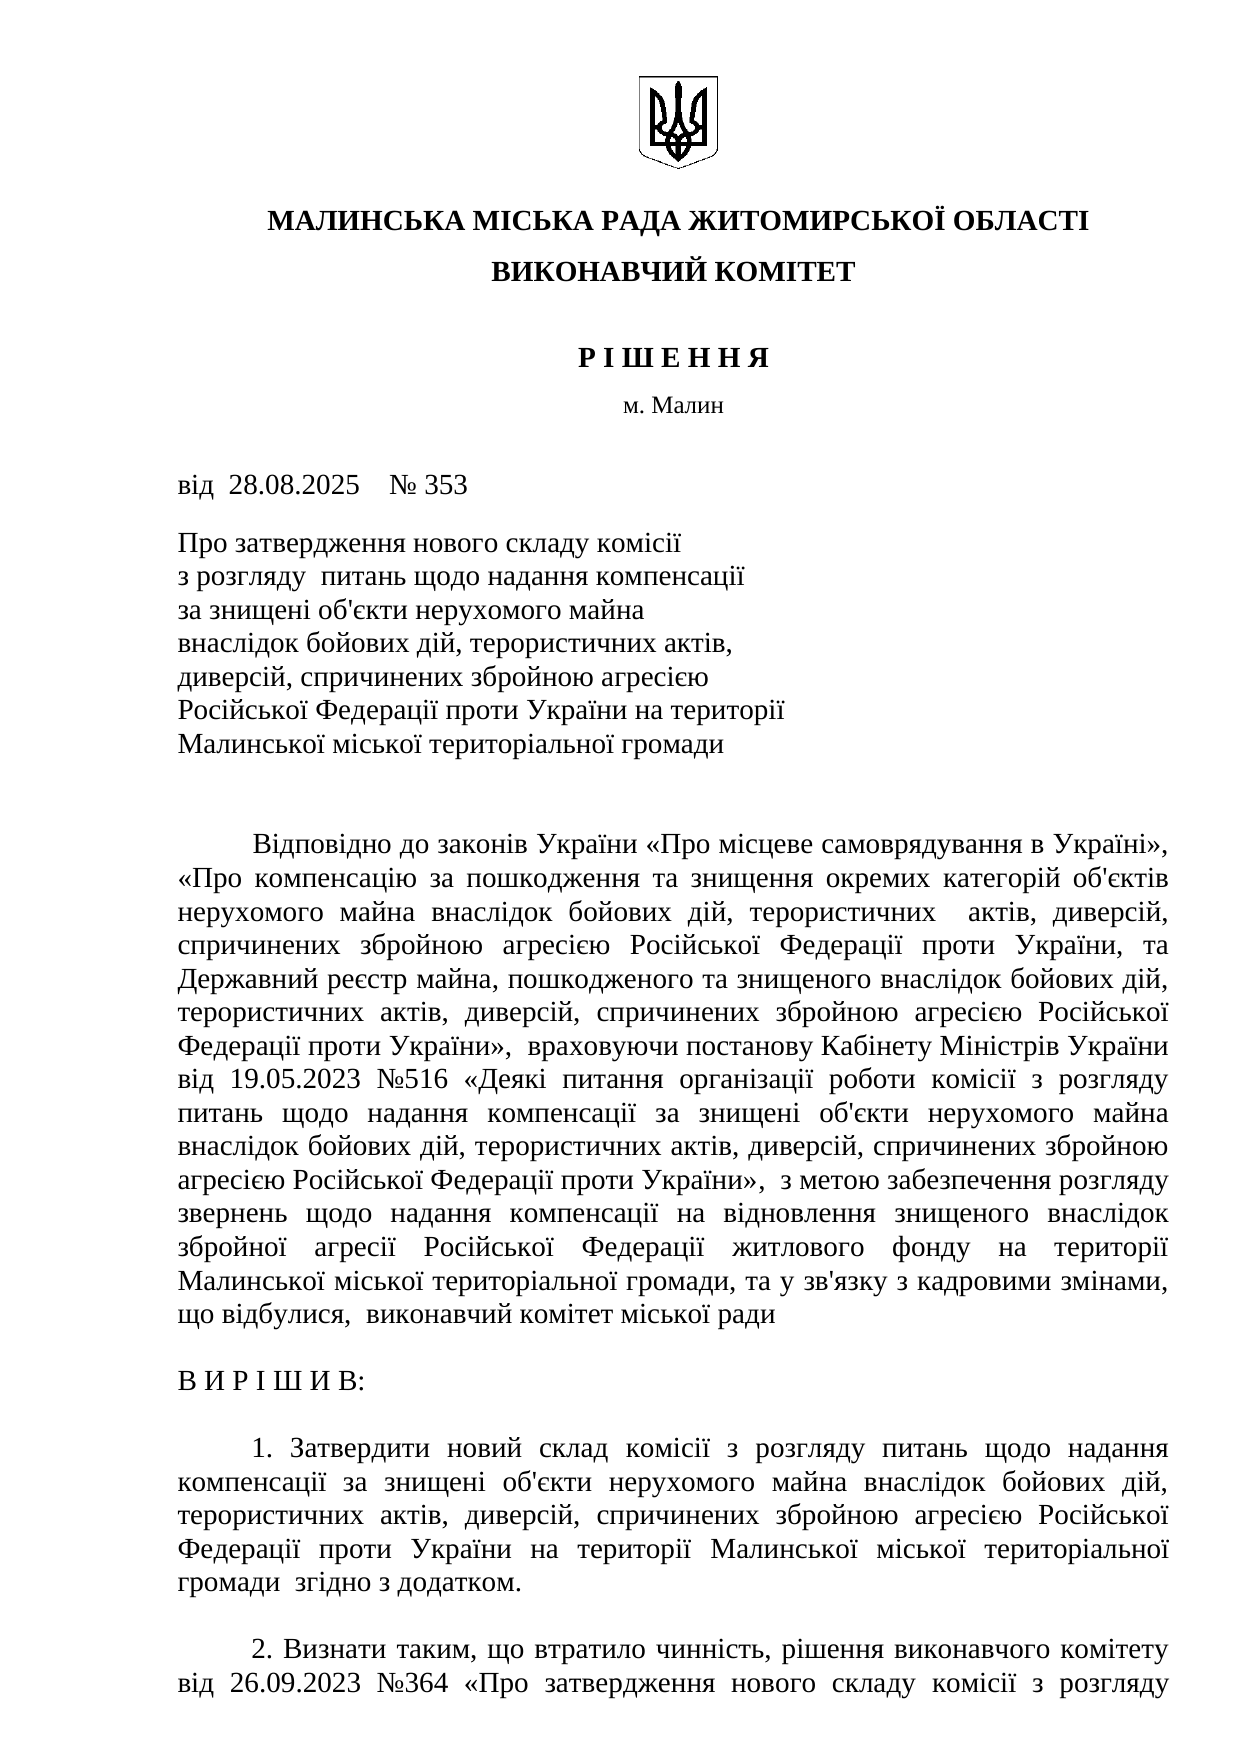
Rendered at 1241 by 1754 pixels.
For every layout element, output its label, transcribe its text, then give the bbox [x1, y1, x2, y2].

text м. Малин [177, 390, 1169, 419]
text внаслідок бойових дій, терористичних актів, [177, 625, 1169, 659]
text 1. Затвердити новий склад комісії з розгляду питань щодо надання компенсації за знищені об'єкти нерухомого майна внаслідок бойових дій, терористичних актів, диверсій, спричинених збройною агресією Російської Федерації проти України на території Малинської міської територіальної громади згідно з додатком. [177, 1430, 1169, 1598]
text Російської Федерації проти України на території [177, 692, 1169, 726]
text з розгляду питань щодо надання компенсації [177, 558, 1169, 592]
text за знищені об'єкти нерухомого майна [177, 592, 1169, 625]
text диверсій, спричинених збройною агресією [177, 659, 1169, 692]
text Р І Ш Е Н Н Я [177, 340, 1169, 374]
text Про затвердження нового складу комісії [177, 525, 1169, 558]
text Малинської міської територіальної громади [177, 726, 1169, 759]
text ВИКОНАВЧИЙ КОМІТЕТ [177, 254, 1169, 287]
picture [637, 75, 719, 170]
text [177, 1632, 1169, 1699]
text Відповідно до законів України «Про місцеве самоврядування в Україні», «Про компенсацію за пошкодження та знищення окремих категорій об'єктів нерухомого майна внаслідок бойових дій, терористичних актів, диверсій, спричинених збройною агресією Російської Федерації проти України, та Державний реєстр майна, пошкодженого та знищеного внаслідок бойових дій, терористичних актів, диверсій, спричинених збройною агресією Російської Федерації проти України», враховуючи постанову Кабінету Міністрів України від 19.05.2023 №516 «Деякі питання організації роботи комісії з розгляду питань щодо надання компенсації за знищені об'єкти нерухомого майна внаслідок бойових дій, терористичних актів, диверсій, спричинених збройною агресією Російської Федерації проти України», з метою забезпечення розгляду звернень щодо надання компенсації на відновлення знищеного внаслідок збройної агресії Російської Федерації житлового фонду на території Малинської міської територіальної громади, та у зв'язку з кадровими змінами, що відбулися, виконавчий комітет міської ради [177, 827, 1169, 1330]
text від 28.08.2025 № 353 [177, 467, 1169, 501]
text МАЛИНСЬКА МІСЬКА РАДА ЖИТОМИРСЬКОЇ ОБЛАСТІ [177, 203, 1169, 237]
text В И Р І Ш И В: [177, 1363, 1169, 1397]
